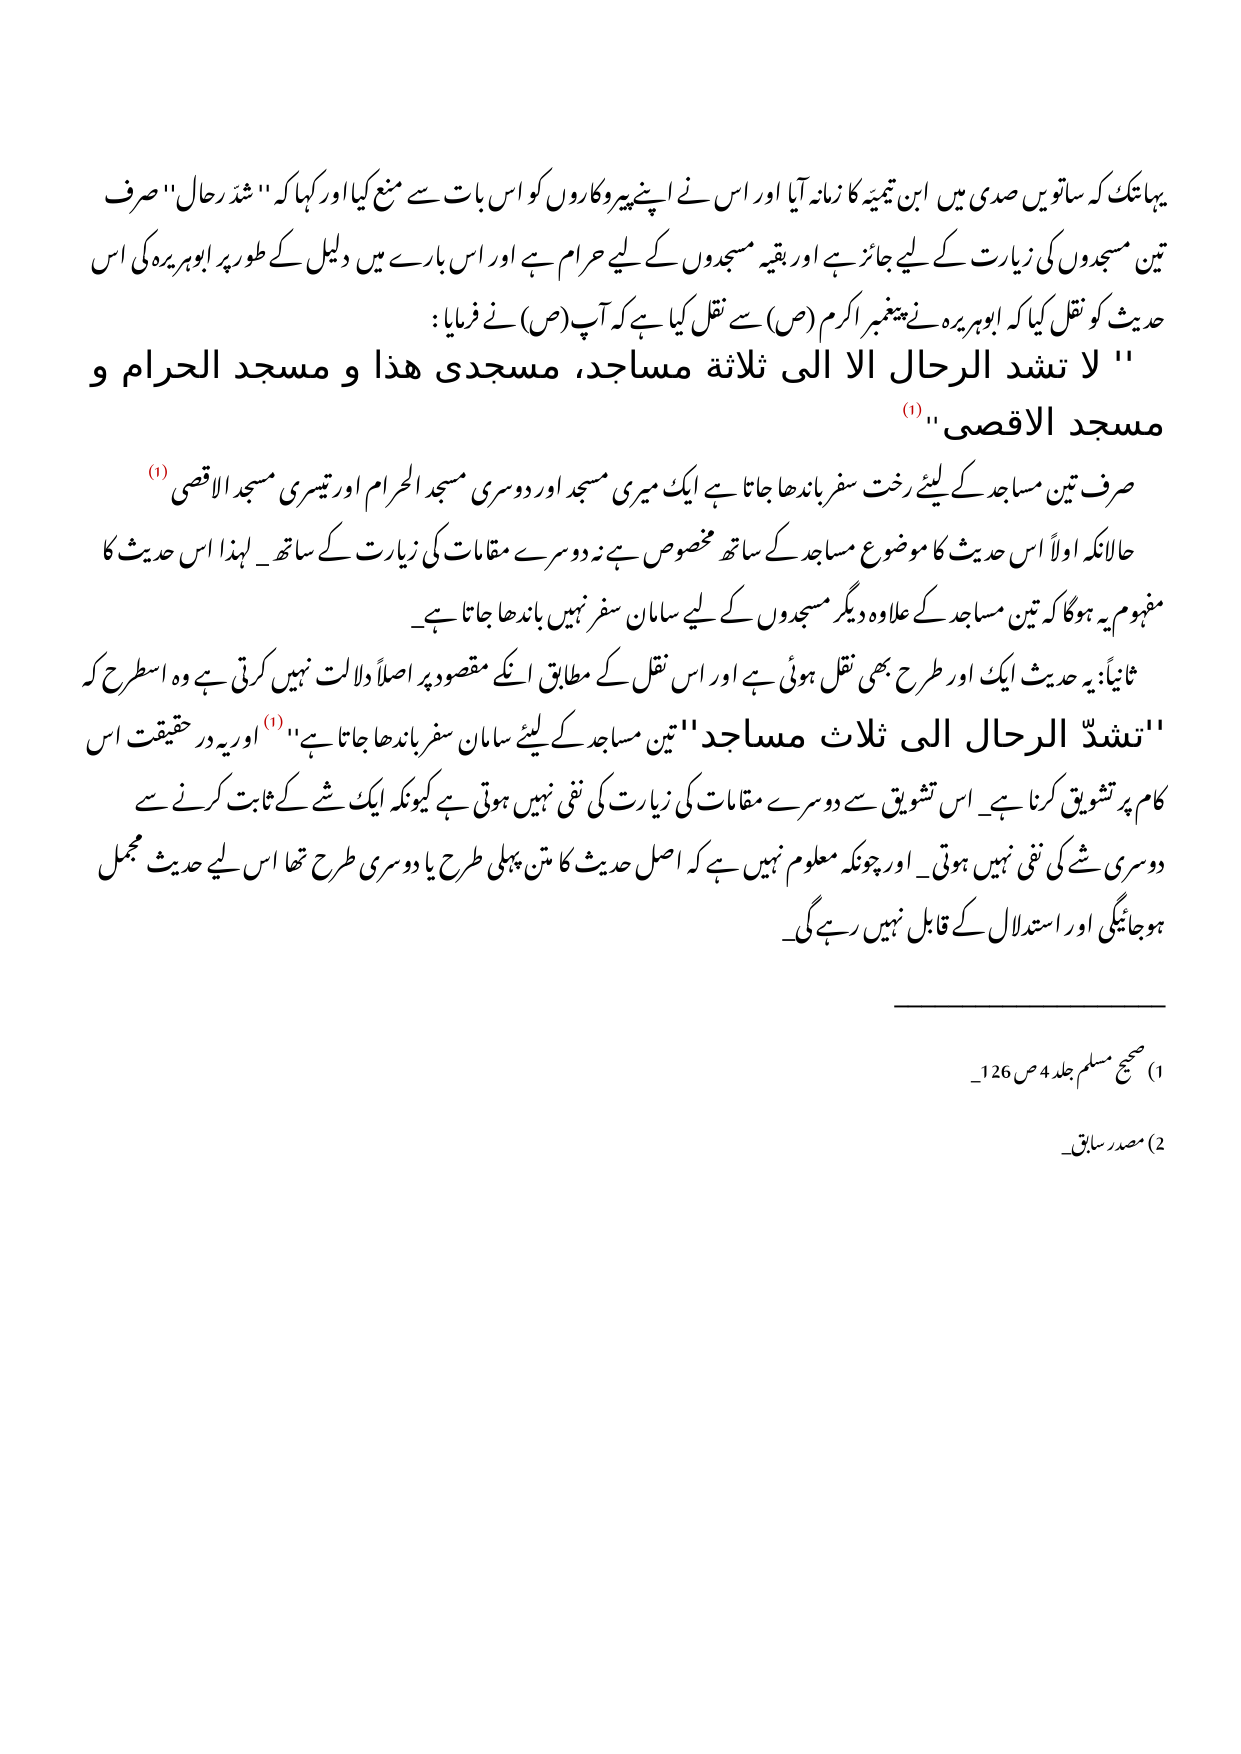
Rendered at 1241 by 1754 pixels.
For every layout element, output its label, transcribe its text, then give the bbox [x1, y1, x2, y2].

text صرف تین مساجد کے لیئے رخت سفر باندھا جاتا ہے ایک میری مسجد اور دوسری مسجد الحرام اور تیسری مسجد الاقصی (1) [75, 450, 1165, 512]
text ____________________ [75, 950, 1165, 1018]
text 1) صحیح مسلم جلد 4 ص 126_ [75, 1043, 1165, 1089]
text ثانیاً: یہ حدیث ایک اور طر ح بھی نقل ہوئی ہے اور اس نقل کے مطابق انکے مقصود پر اصلاً دلالت نہیں کرتی ہے وہ اسطرح کہ ''تشدّ الرحال الی ثلاث مساجد'' تین مساجد کے لیئے سامان سفر باندھا جاتا ہے'' (1) اور یہ در حقیقت اس کام پر تشویق کرنا ہے_ اس تشویق سے دوسرے مقامات کی زیارت کی نفی نہیں ہوتی ہے کیونکہ ایک شے کے ثابت کرنے سے دوسری شے کی نفی نہیں ہوتی _ اور چونکہ معلوم نہیں ہے کہ اصل حدیث کا متن پہلی طرح یا دوسری طرح تھا اس لیے حدیث مجمل ہوجائیگی اور استدلال کے قابل نہیں رہے گی_ [75, 637, 1165, 950]
text 2) مصدر سابق_ [75, 1114, 1165, 1161]
text یہاںتک کہ ساتویں صدی میں ابن تیميّہ کا زمانہ آیا اور اس نے اپنے پیروکاروں کو اس بات سے منع کیااور کہا کہ '' شدّ رحال'' صرف تین مسجدوں کی زیارت کے لیے جائز ہے اور بقیہ مسجدوں کے لیے حرام ہے اور اس بارے میں دلیل کے طور پر ابوہریرہ کی اس حدیث کو نقل کیا کہ ابوہریرہ نے پیغمبر اکرم (ص) سے نقل کیا ہے کہ آپ(ص) نے فرمایا : [75, 94, 1165, 344]
text حالانکہ اولاً اس حدیث کا موضوع مساجد کے ساتھ مخصوص ہے نہ دوسرے مقامات کی زیارت کے ساتھ _ لہذا اس حدیث کا مفہوم یہ ہوگا کہ تین مساجد کے علاوہ دیگر مسجدوں کے لیے سامان سفر نہیں باندھا جاتا ہے_ [75, 512, 1165, 637]
text '' لا تشد الرحال الا الی ثلاثة مساجد، مسجدی هذا و مسجد الحرام و مسجد الاقصی '' (1) [75, 344, 1165, 450]
